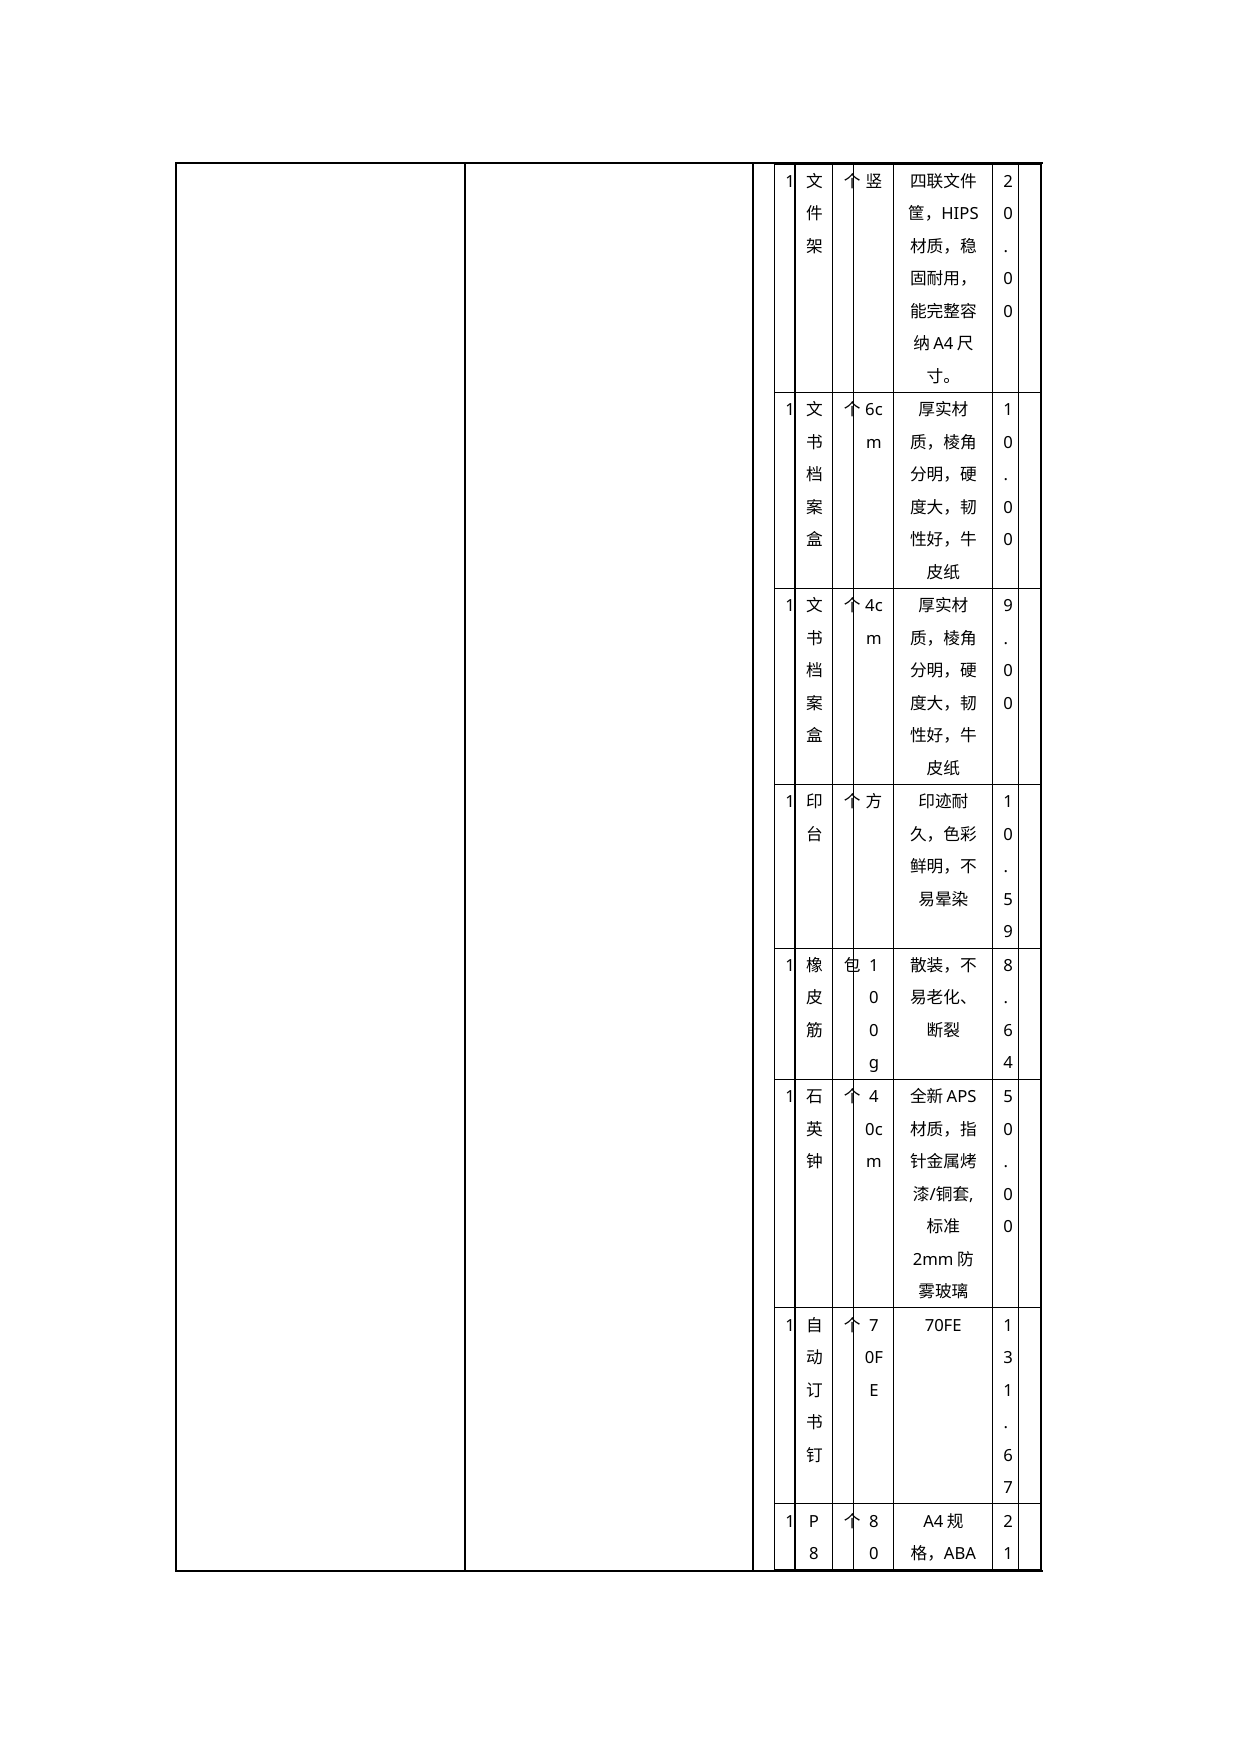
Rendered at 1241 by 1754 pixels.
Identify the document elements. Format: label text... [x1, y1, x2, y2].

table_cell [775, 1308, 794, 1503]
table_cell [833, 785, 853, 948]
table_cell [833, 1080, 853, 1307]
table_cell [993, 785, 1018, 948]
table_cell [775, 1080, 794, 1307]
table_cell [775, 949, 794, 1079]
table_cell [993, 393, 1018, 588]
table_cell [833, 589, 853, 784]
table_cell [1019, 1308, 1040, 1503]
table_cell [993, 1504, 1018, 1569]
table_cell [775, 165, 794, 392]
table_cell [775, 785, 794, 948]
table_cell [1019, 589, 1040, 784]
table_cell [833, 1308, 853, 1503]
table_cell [754, 164, 774, 1570]
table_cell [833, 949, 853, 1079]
table_cell 1 [177, 164, 464, 1570]
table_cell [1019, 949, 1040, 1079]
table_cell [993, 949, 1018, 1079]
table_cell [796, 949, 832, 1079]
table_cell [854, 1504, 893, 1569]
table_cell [894, 1504, 992, 1569]
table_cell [894, 165, 992, 392]
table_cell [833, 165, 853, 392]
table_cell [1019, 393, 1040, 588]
table_cell [466, 164, 752, 1570]
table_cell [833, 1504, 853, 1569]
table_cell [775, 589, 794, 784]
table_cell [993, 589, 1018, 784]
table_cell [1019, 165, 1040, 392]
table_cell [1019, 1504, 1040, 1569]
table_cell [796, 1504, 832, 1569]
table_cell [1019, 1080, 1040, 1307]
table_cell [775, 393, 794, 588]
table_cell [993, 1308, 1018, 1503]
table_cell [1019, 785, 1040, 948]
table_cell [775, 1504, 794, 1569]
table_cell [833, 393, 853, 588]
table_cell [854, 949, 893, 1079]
